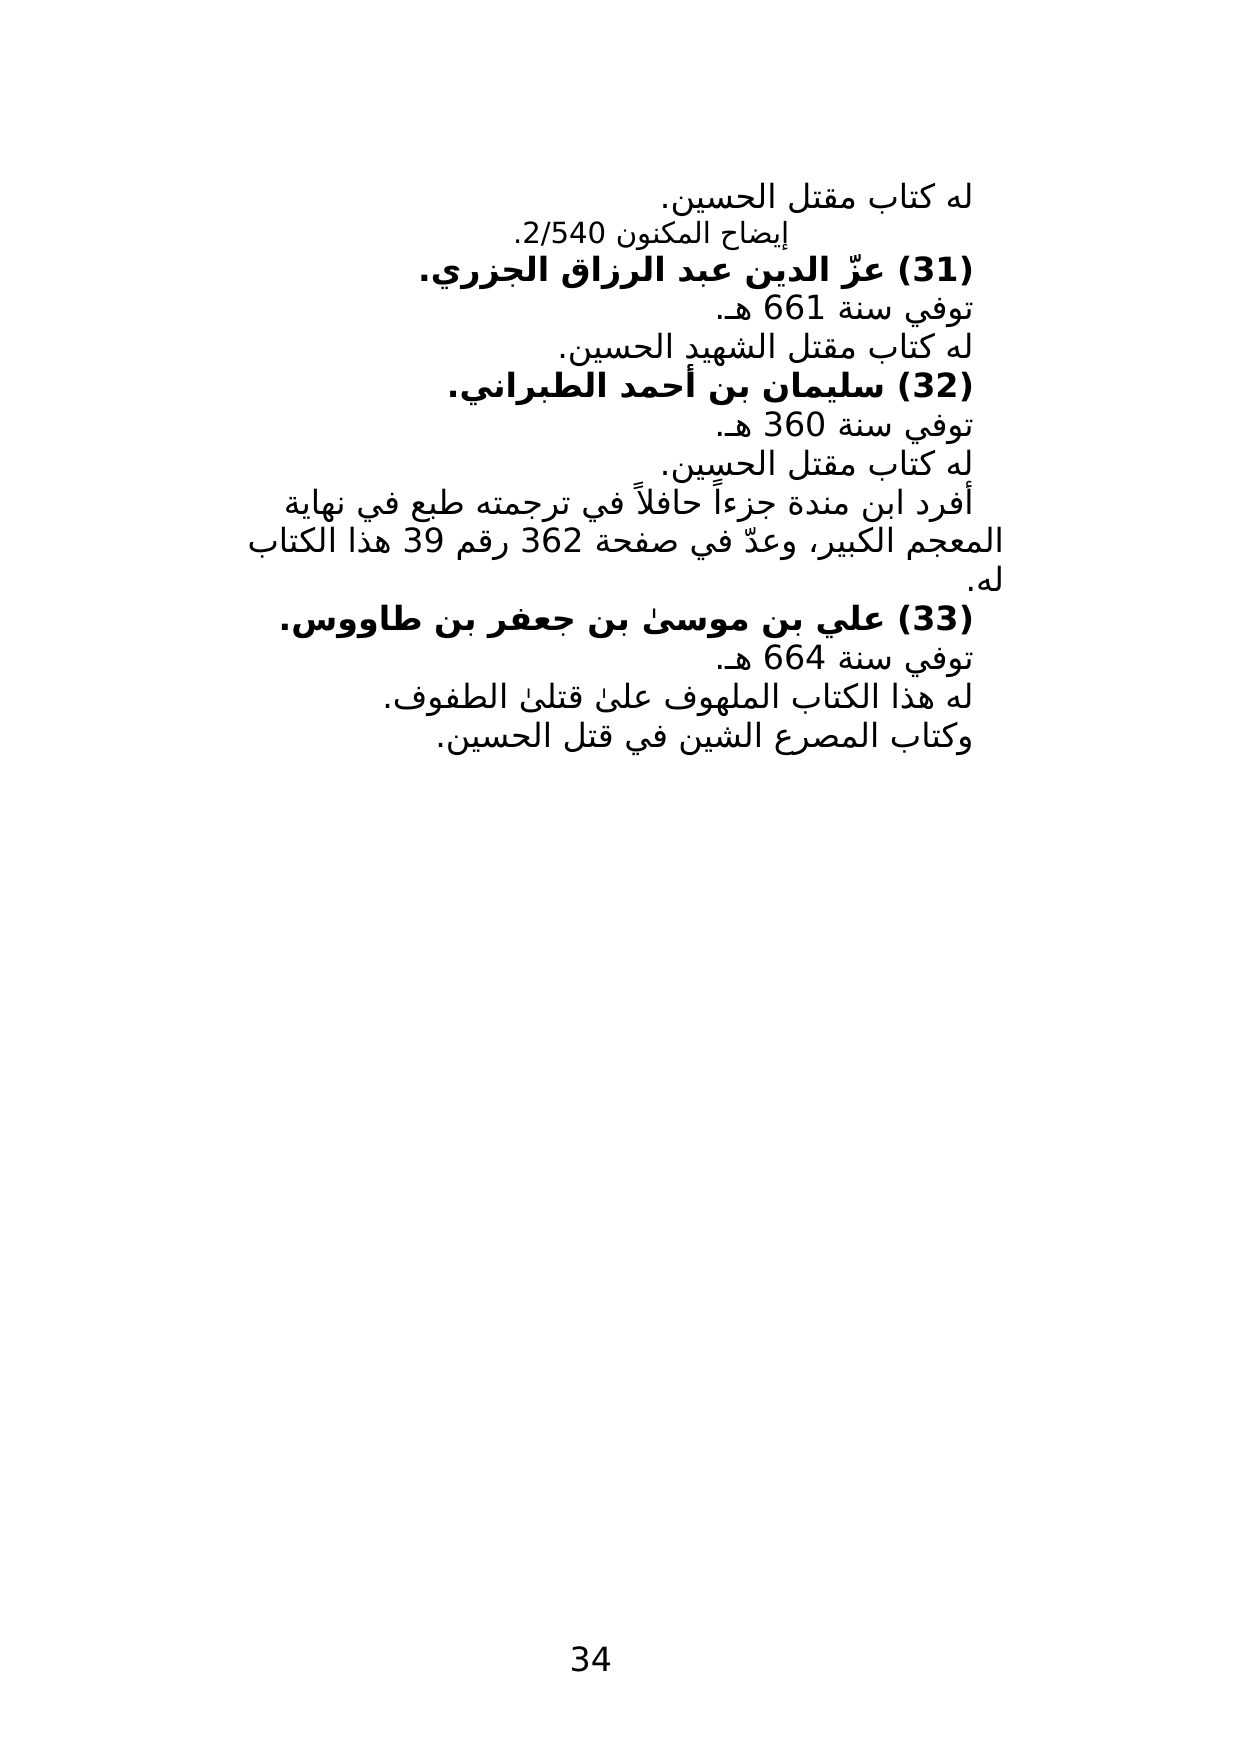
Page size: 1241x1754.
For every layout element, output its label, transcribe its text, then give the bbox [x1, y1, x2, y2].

text توفي سنة 661 هـ. [236, 289, 1004, 328]
text له كتاب مقتل الحسين. [236, 177, 1004, 216]
text (31) عزّ الدين عبد الرزاق الجزري. [236, 250, 1004, 289]
text له كتاب مقتل الشهيد الحسين. [236, 328, 1004, 367]
text توفي سنة 360 هـ. [236, 405, 1004, 444]
text توفي سنة 664 هـ. [236, 638, 1004, 677]
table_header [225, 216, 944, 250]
text (32) سليمان بن أحمد الطبراني. [236, 367, 1004, 405]
text له هذا الكتاب الملهوف علىٰ قتلىٰ الطفوف. [236, 677, 1004, 716]
text أفرد ابن مندة جزءاً حافلاً في ترجمته طبع في نهاية المعجم الكبير، وعدّ في صفحة 362 رقم 39 هذا الكتاب له. [236, 483, 1004, 600]
text له كتاب مقتل الحسين. [236, 444, 1004, 483]
text وكتاب المصرع الشين في قتل الحسين. [236, 716, 1004, 755]
text (33) علي بن موسىٰ بن جعفر بن طاووس. [236, 600, 1004, 638]
